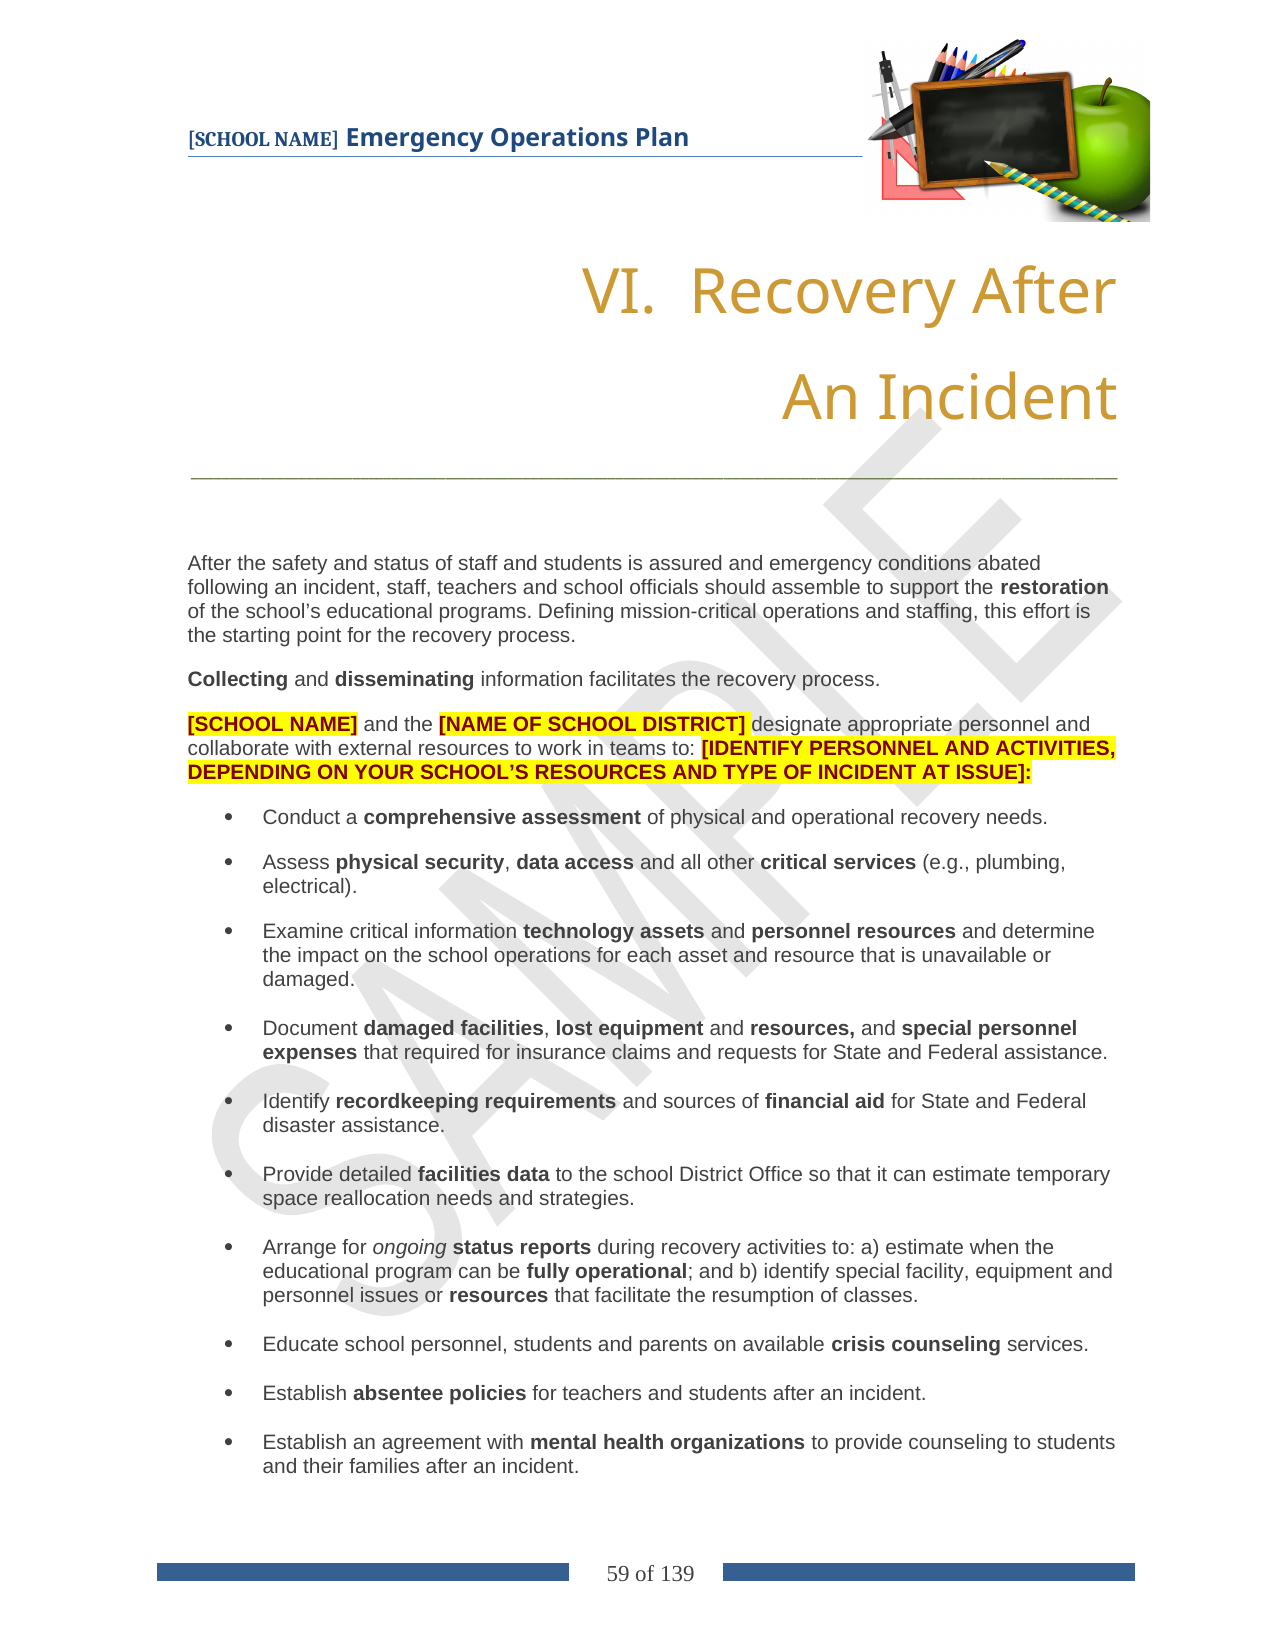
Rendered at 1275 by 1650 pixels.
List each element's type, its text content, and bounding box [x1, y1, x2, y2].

list Assess physical security, data access and all other critical services (e.g., plumbing, electrical). [225, 850, 1117, 898]
list Identify recordkeeping requirements and sources of financial aid for State and Federal disaster assistance. [225, 1088, 1117, 1137]
picture [862, 37, 1150, 221]
list Educate school personnel, students and parents on available crisis counseling services. [225, 1332, 1117, 1356]
list Establish absentee policies for teachers and students after an incident. [225, 1381, 1117, 1405]
text An Incident [187, 353, 1117, 438]
list Arrange for ongoing status reports during recovery activities to: a) estimate when the educational program can be fully operational; and b) identify special facility, equipment and personnel issues or resources that facilitate the resumption of classes. [225, 1234, 1117, 1307]
list Examine critical information technology assets and personnel resources and determine the impact on the school operations for each asset and resource that is unavailable or damaged. [225, 918, 1117, 991]
text After the safety and status of staff and students is assured and emergency conditions abated following an incident, staff, teachers and school officials should assemble to support the restoration of the school’s educational programs. Defining mission-critical operations and staffing, this effort is the starting point for the recovery process. [187, 551, 1117, 646]
text VI. Recovery After [187, 247, 1117, 332]
list Conduct a comprehensive assessment of physical and operational recovery needs. [225, 805, 1117, 829]
list Establish an agreement with mental health organizations to provide counseling to students and their families after an incident. [225, 1430, 1117, 1478]
text [SCHOOL NAME] and the [NAME OF SCHOOL DISTRICT] designate appropriate personnel and collaborate with external resources to work in teams to: [IDENTIFY PERSONNEL AND ACTIVITIES, DEPENDING ON YOUR SCHOOL’S RESOURCES AND TYPE OF INCIDENT AT ISSUE]: [751, 712, 1117, 784]
text Collecting and disseminating information facilitates the recovery process. [187, 667, 1117, 691]
list Provide detailed facilities data to the school District Office so that it can estimate temporary space reallocation needs and strategies. [225, 1162, 1117, 1209]
list Document damaged facilities, lost equipment and resources, and special personnel expenses that required for insurance claims and requests for State and Federal assistance. [225, 1016, 1117, 1063]
text [SCHOOL NAME] and the [NAME OF SCHOOL DISTRICT] designate appropriate personnel and collaborate with external resources to work in teams to: [IDENTIFY PERSONNEL AND ACTIVITIES, DEPENDING ON YOUR SCHOOL’S RESOURCES AND TYPE OF INCIDENT AT ISSUE]: [187, 712, 701, 784]
text ________________________________________________________________________________________________________________________ [187, 459, 1117, 483]
